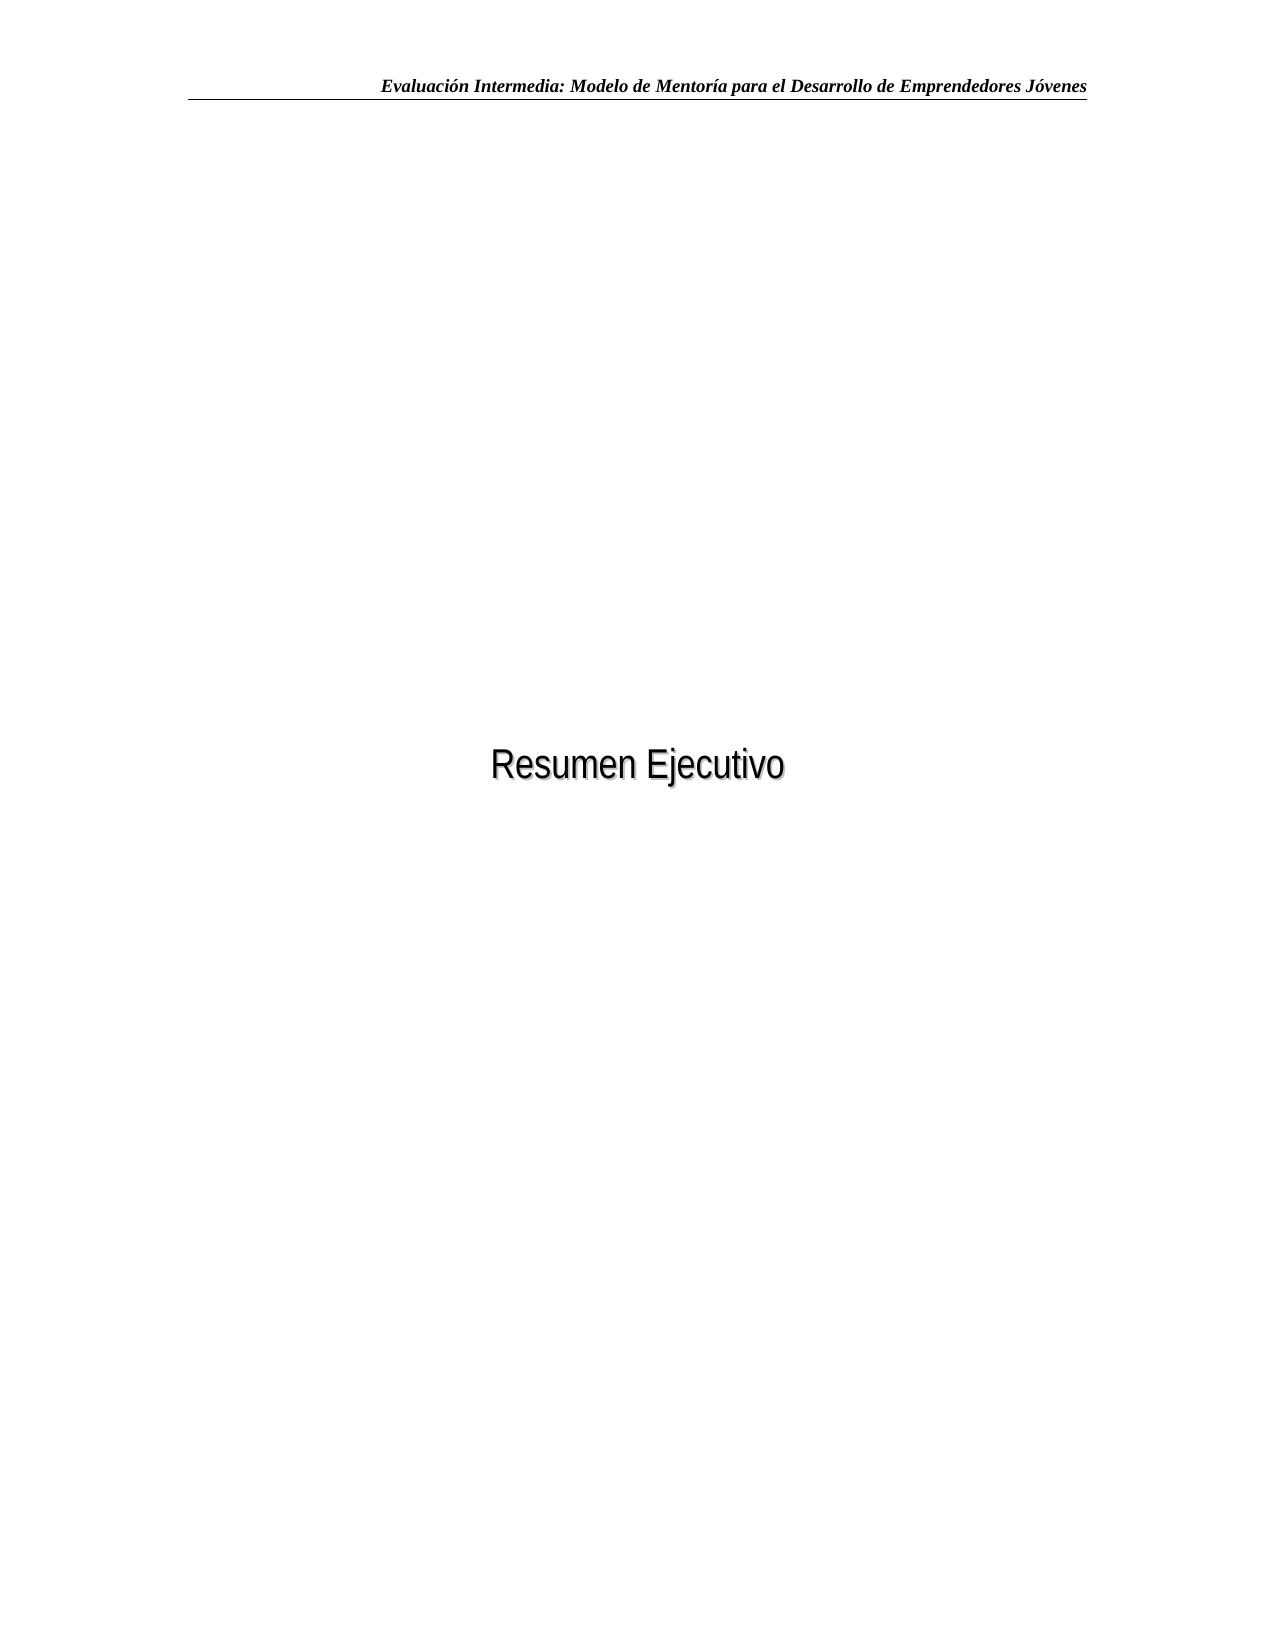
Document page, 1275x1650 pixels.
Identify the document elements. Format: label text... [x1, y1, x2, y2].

text Resumen Ejecutivo [187, 739, 1087, 787]
